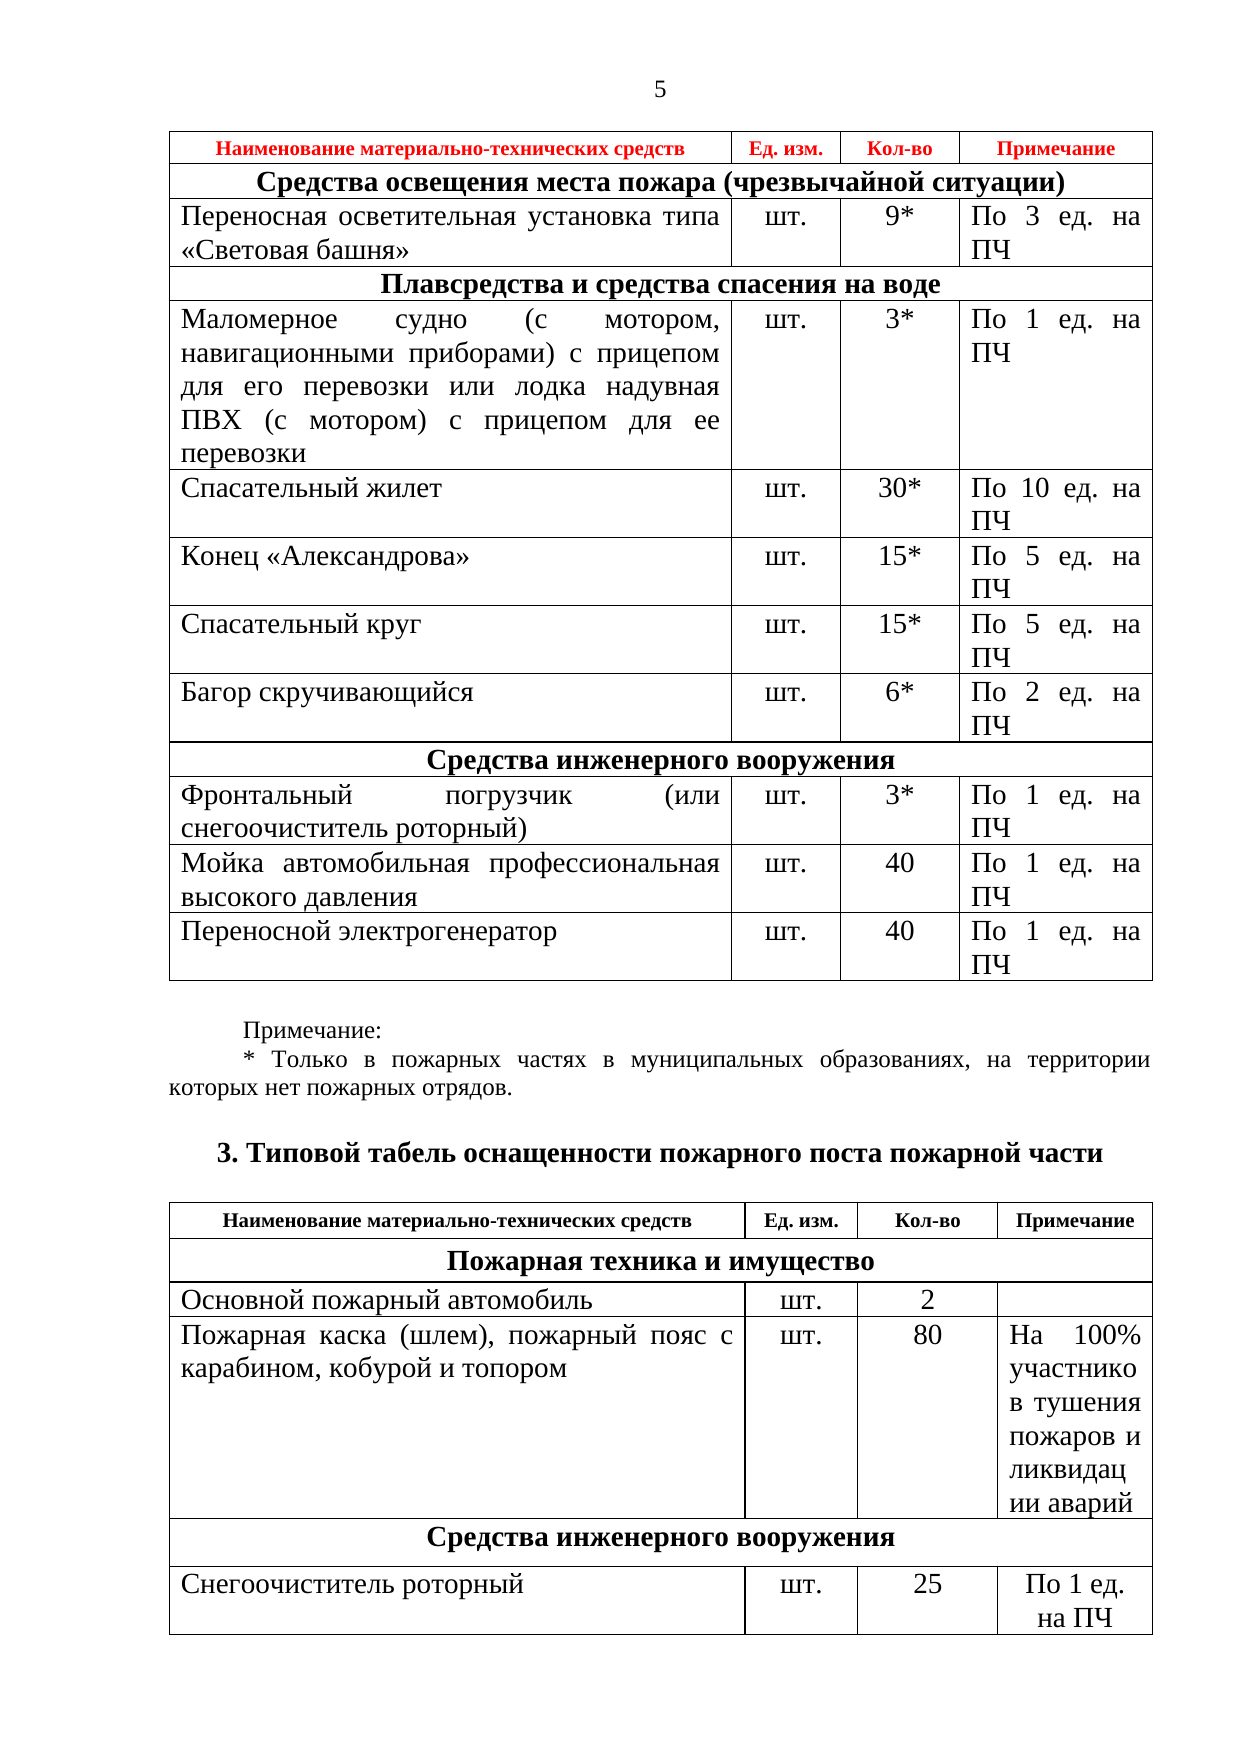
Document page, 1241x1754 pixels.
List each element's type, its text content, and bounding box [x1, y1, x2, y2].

table_cell шт. [732, 301, 840, 469]
table_cell Плавсредства и средства спасения на воде [170, 267, 1152, 300]
table_cell 30* [841, 470, 959, 537]
table_cell 80 [858, 1317, 997, 1518]
table_cell Переносная осветительная установка типа «Световая башня» [170, 199, 731, 266]
table_cell По 3 ед. на ПЧ [960, 199, 1152, 266]
table_cell По 2 ед. на ПЧ [960, 674, 1152, 741]
table_cell 9* [841, 199, 959, 266]
table_cell Снегоочиститель роторный [170, 1567, 744, 1634]
table_cell шт. [732, 674, 840, 741]
table_header Ед. изм. [732, 132, 840, 163]
table_cell Спасательный круг [170, 606, 731, 673]
table_cell 3* [841, 777, 959, 844]
text * Только в пожарных частях в муниципальных образованиях, на территории которых нет пожарных отрядов. [169, 1044, 1152, 1101]
table_cell 2 [858, 1283, 997, 1316]
table_cell Средства инженерного вооружения [170, 1519, 1152, 1566]
table_cell шт. [732, 913, 840, 980]
table_cell 6* [841, 674, 959, 741]
table_cell По 1 ед. на ПЧ [998, 1567, 1152, 1634]
table_cell Пожарная техника и имущество [170, 1239, 1152, 1281]
table_cell Конец «Александрова» [170, 538, 731, 605]
table_header Примечание [960, 132, 1152, 163]
table_cell Средства освещения места пожара (чрезвычайной ситуации) [170, 164, 1152, 197]
table_cell шт. [732, 777, 840, 844]
table_cell Фронтальный погрузчик (или снегоочиститель роторный) [170, 777, 731, 844]
table_cell По 5 ед. на ПЧ [960, 538, 1152, 605]
table_cell Пожарная каска (шлем), пожарный пояс с карабином, кобурой и топором [170, 1317, 744, 1518]
table_cell 40 [841, 845, 959, 912]
table_cell 15* [841, 538, 959, 605]
table_cell Багор скручивающийся [170, 674, 731, 741]
table_cell 40 [841, 913, 959, 980]
table_header Кол-во [858, 1203, 997, 1238]
table_cell 25 [858, 1567, 997, 1634]
table_cell Переносной электрогенератор [170, 913, 731, 980]
table_cell шт. [746, 1283, 857, 1316]
table_header Примечание [998, 1203, 1152, 1238]
table_cell шт. [732, 199, 840, 266]
table_cell [998, 1283, 1152, 1316]
table_cell шт. [732, 470, 840, 537]
table_cell На 100% участников тушения пожаров и ликвидации аварий [998, 1317, 1152, 1518]
text Примечание: [169, 1015, 1152, 1044]
table_cell шт. [746, 1317, 857, 1518]
text 3. Типовой табель оснащенности пожарного поста пожарной части [169, 1135, 1152, 1168]
table_header Кол-во [841, 132, 959, 163]
table_cell Средства инженерного вооружения [170, 743, 1152, 776]
table_cell По 1 ед. на ПЧ [960, 845, 1152, 912]
table_cell По 1 ед. на ПЧ [960, 777, 1152, 844]
table_cell шт. [732, 538, 840, 605]
table_cell Основной пожарный автомобиль [170, 1283, 744, 1316]
table_header Наименование материально-технических средств [170, 1203, 744, 1238]
table_cell шт. [732, 845, 840, 912]
table_cell 15* [841, 606, 959, 673]
table_cell Мойка автомобильная профессиональная высокого давления [170, 845, 731, 912]
table_header Наименование материально-технических средств [170, 132, 731, 163]
table_cell шт. [732, 606, 840, 673]
table_cell По 5 ед. на ПЧ [960, 606, 1152, 673]
table_cell По 1 ед. на ПЧ [960, 913, 1152, 980]
table_cell Спасательный жилет [170, 470, 731, 537]
table_cell 3* [841, 301, 959, 469]
table_cell Маломерное судно (с мотором, навигационными приборами) с прицепом для его перевозки или лодка надувная ПВХ (с мотором) с прицепом для ее перевозки [170, 301, 731, 469]
table_cell шт. [746, 1567, 857, 1634]
table_header Ед. изм. [746, 1203, 857, 1238]
table_cell По 10 ед. на ПЧ [960, 470, 1152, 537]
table_cell По 1 ед. на ПЧ [960, 301, 1152, 469]
